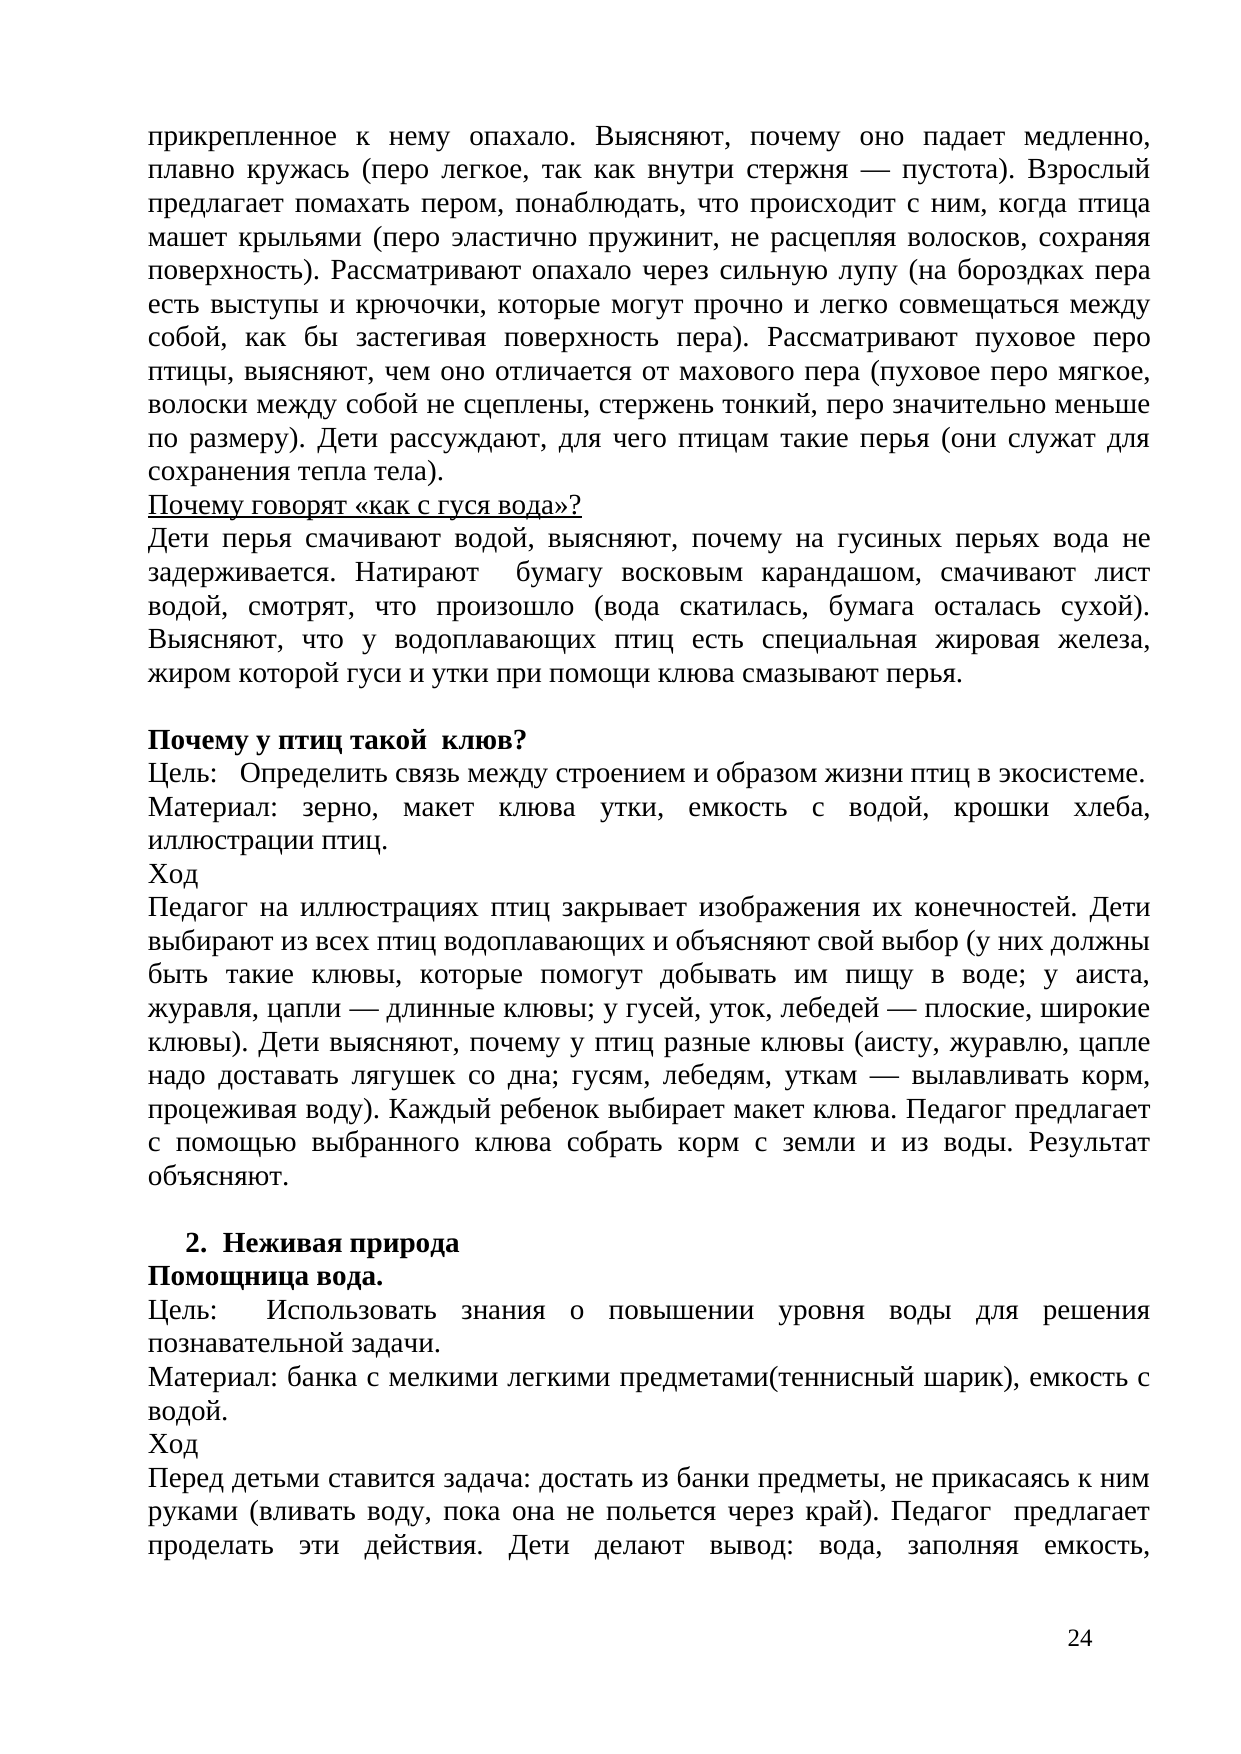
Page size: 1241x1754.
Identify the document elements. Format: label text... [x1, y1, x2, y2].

text Ход [148, 856, 1152, 889]
text Почему говорят «как с гуся вода»? [148, 487, 1152, 521]
list Неживая природа [185, 1225, 1152, 1258]
text Помощница вода. [148, 1258, 1152, 1292]
text Ход [148, 1426, 1152, 1460]
text Цель: Определить связь между строением и образом жизни птиц в экосистеме. [148, 755, 1152, 789]
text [148, 1460, 1152, 1560]
text Цель: Использовать знания о повышении уровня воды для решения познавательной задачи. [148, 1292, 1152, 1359]
text Дети перья смачивают водой, выясняют, почему на гусиных перьях вода не задерживается. Натирают бумагу восковым карандашом, смачивают лист водой, смотрят, что произошло (вода скатилась, бумага осталась сухой). Выясняют, что у водоплавающих птиц есть специальная жировая железа, жиром которой гуси и утки при помощи клюва смазывают перья. [148, 521, 1152, 688]
text Почему у птиц такой клюв? [148, 722, 1152, 755]
text Педагог на иллюстрациях птиц закрывает изображения их конечностей. Дети выбирают из всех птиц водоплавающих и объясняют свой выбор (у них должны быть такие клювы, которые помогут добывать им пищу в воде; у аиста, журавля, цапли — длинные клювы; у гусей, уток, лебедей — плоские, широкие клювы). Дети выясняют, почему у птиц разные клювы (аисту, журавлю, цапле надо доставать лягушек со дна; гусям, лебедям, уткам — вылавливать корм, процеживая воду). Каждый ребенок выбирает макет клюва. Педагог предлагает с помощью выбранного клюва собрать корм с земли и из воды. Результат объясняют. [148, 889, 1152, 1191]
text Материал: зерно, макет клюва утки, емкость с водой, крошки хлеба, иллюстрации птиц. [148, 789, 1152, 856]
text Материал: банка с мелкими легкими предметами(теннисный шарик), емкость с водой. [148, 1359, 1152, 1426]
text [148, 118, 1152, 487]
